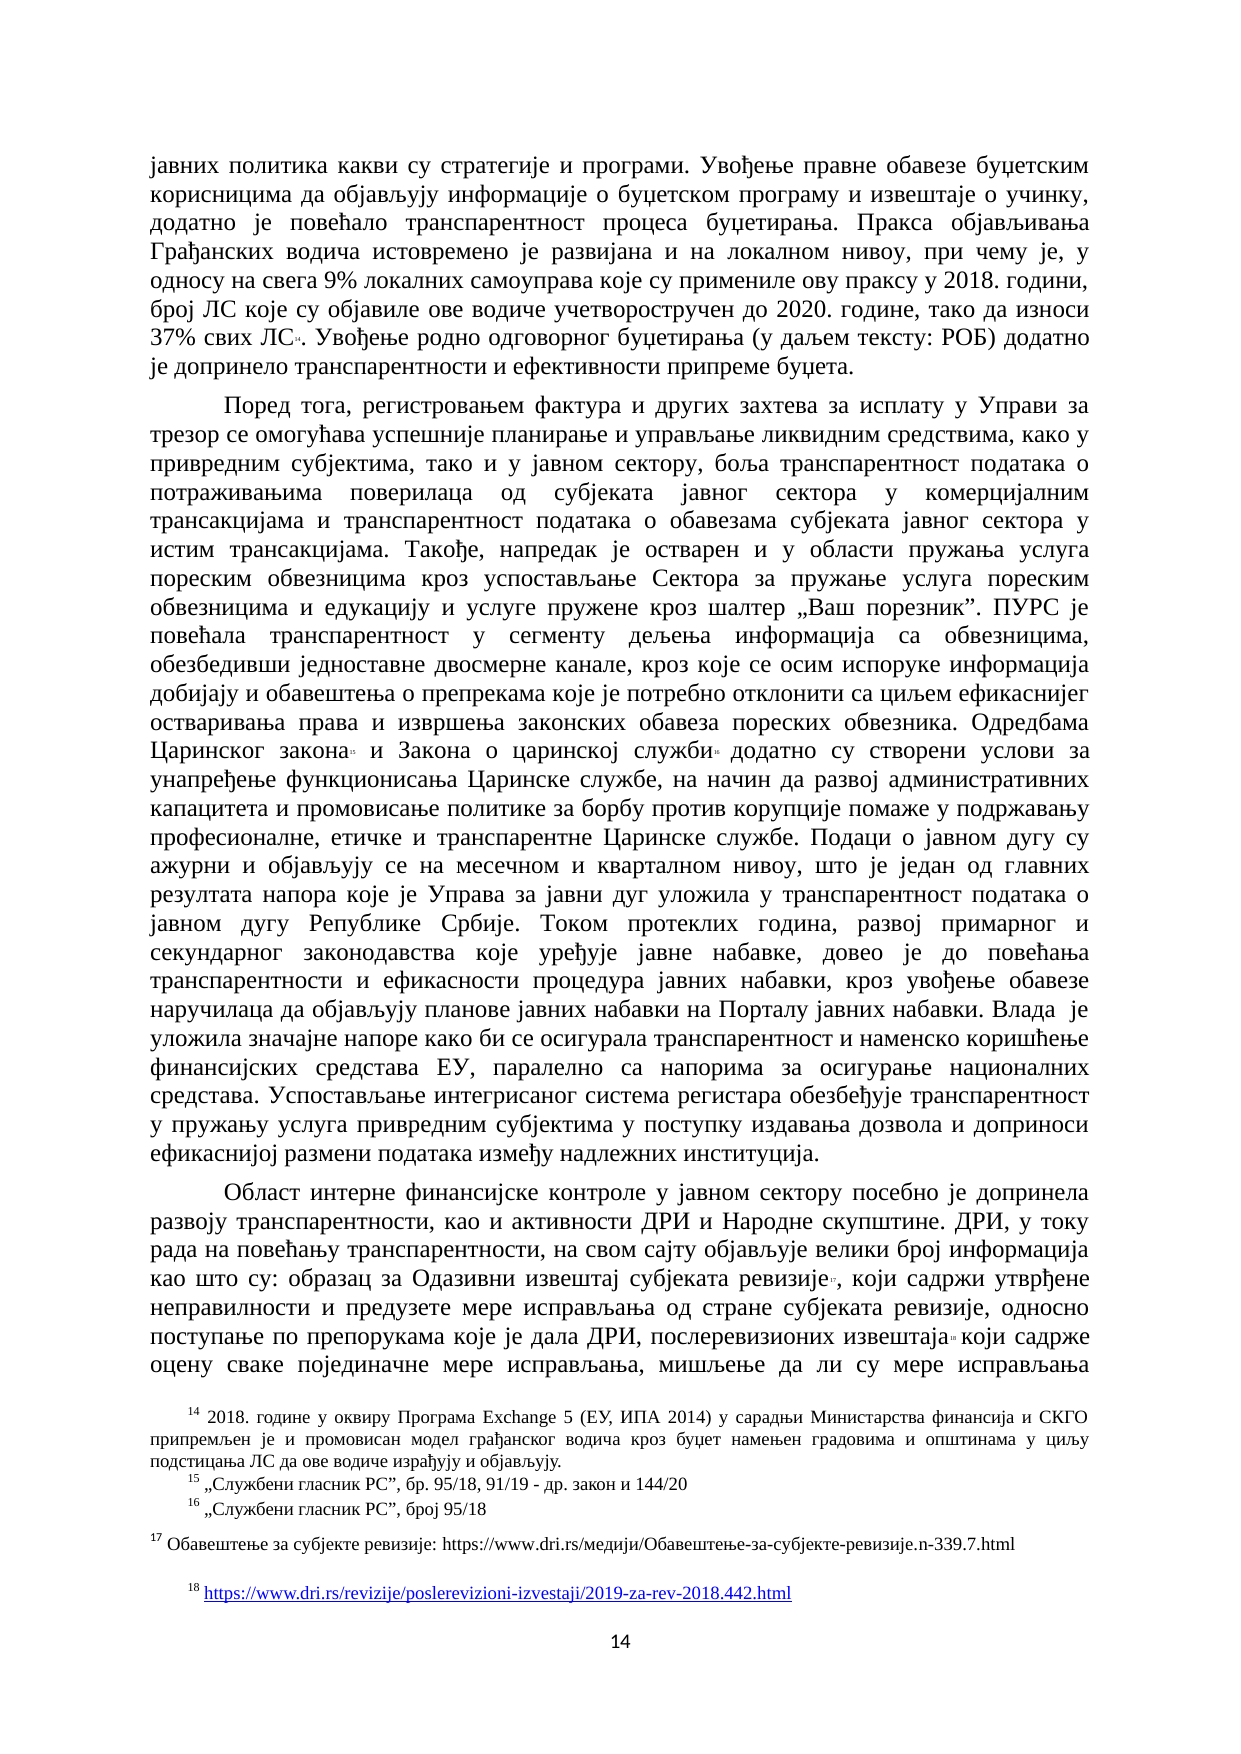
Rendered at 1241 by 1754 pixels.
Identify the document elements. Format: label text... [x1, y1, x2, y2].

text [150, 1177, 1090, 1378]
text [150, 150, 1090, 380]
text Поред тога, регистровањем фактура и других захтева за исплату у Управи за трезор се омогућава успешније планирање и управљање ликвидним средствима, како у привредним субјектима, тако и у јавном сектору, боља транспарентност података о потраживањима поверилаца од субјеката јавног сектора у комерцијалним трансакцијама и транспарентност података о обавезама субјеката јавног сектора у истим трансакцијама. Такође, напредак је остварен и у области пружања услуга пореским обвезницима кроз успостављање Сектора за пружање услуга пореским обвезницима и едукацију и услуге пружене кроз шалтер „Ваш порезник”. ПУРС је повећала транспарентност у сегменту дељења информација са обвезницима, обезбедивши једноставне двосмерне канале, кроз које се осим испоруке информација добијају и обавештења о препрекама које је потребно отклонити са циљем ефикаснијег остваривања права и извршења законских обавеза пореских обвезника. Одредбама Царинског закона и Закона о царинској служби додатно су створени услови за унапређење функционисања Царинске службе, на начин да развој административних капацитета и промовисање политике за борбу против корупције помаже у подржавању професионалне, етичке и транспарентне Царинске службе. Подаци о јавном дугу су ажурни и објављују се на месечном и кварталном нивоу, што је један од главних резултата напора које је Управа за јавни дуг уложила у транспарентност података о јавном дугу Републике Србије. Током протеклих година, развој примарног и секундарног законодавства које уређује јавне набавке, довео је до повећања транспарентности и ефикасности процедура јавних набавки, кроз увођење обавезе наручилаца да објављују планове јавних набавки на Порталу јавних набавки. Влада је уложила значајне напоре како би се осигурала транспарентност и наменско коришћење финансијских средстава ЕУ, паралелно са напорима за осигурање националних средстава. Успостављање интегрисаног система регистара обезбеђује транспарентност у пружању услуга привредним субјектима у поступку издавања дозвола и доприноси ефикаснијој размени података између надлежних институција. [150, 390, 1090, 1167]
